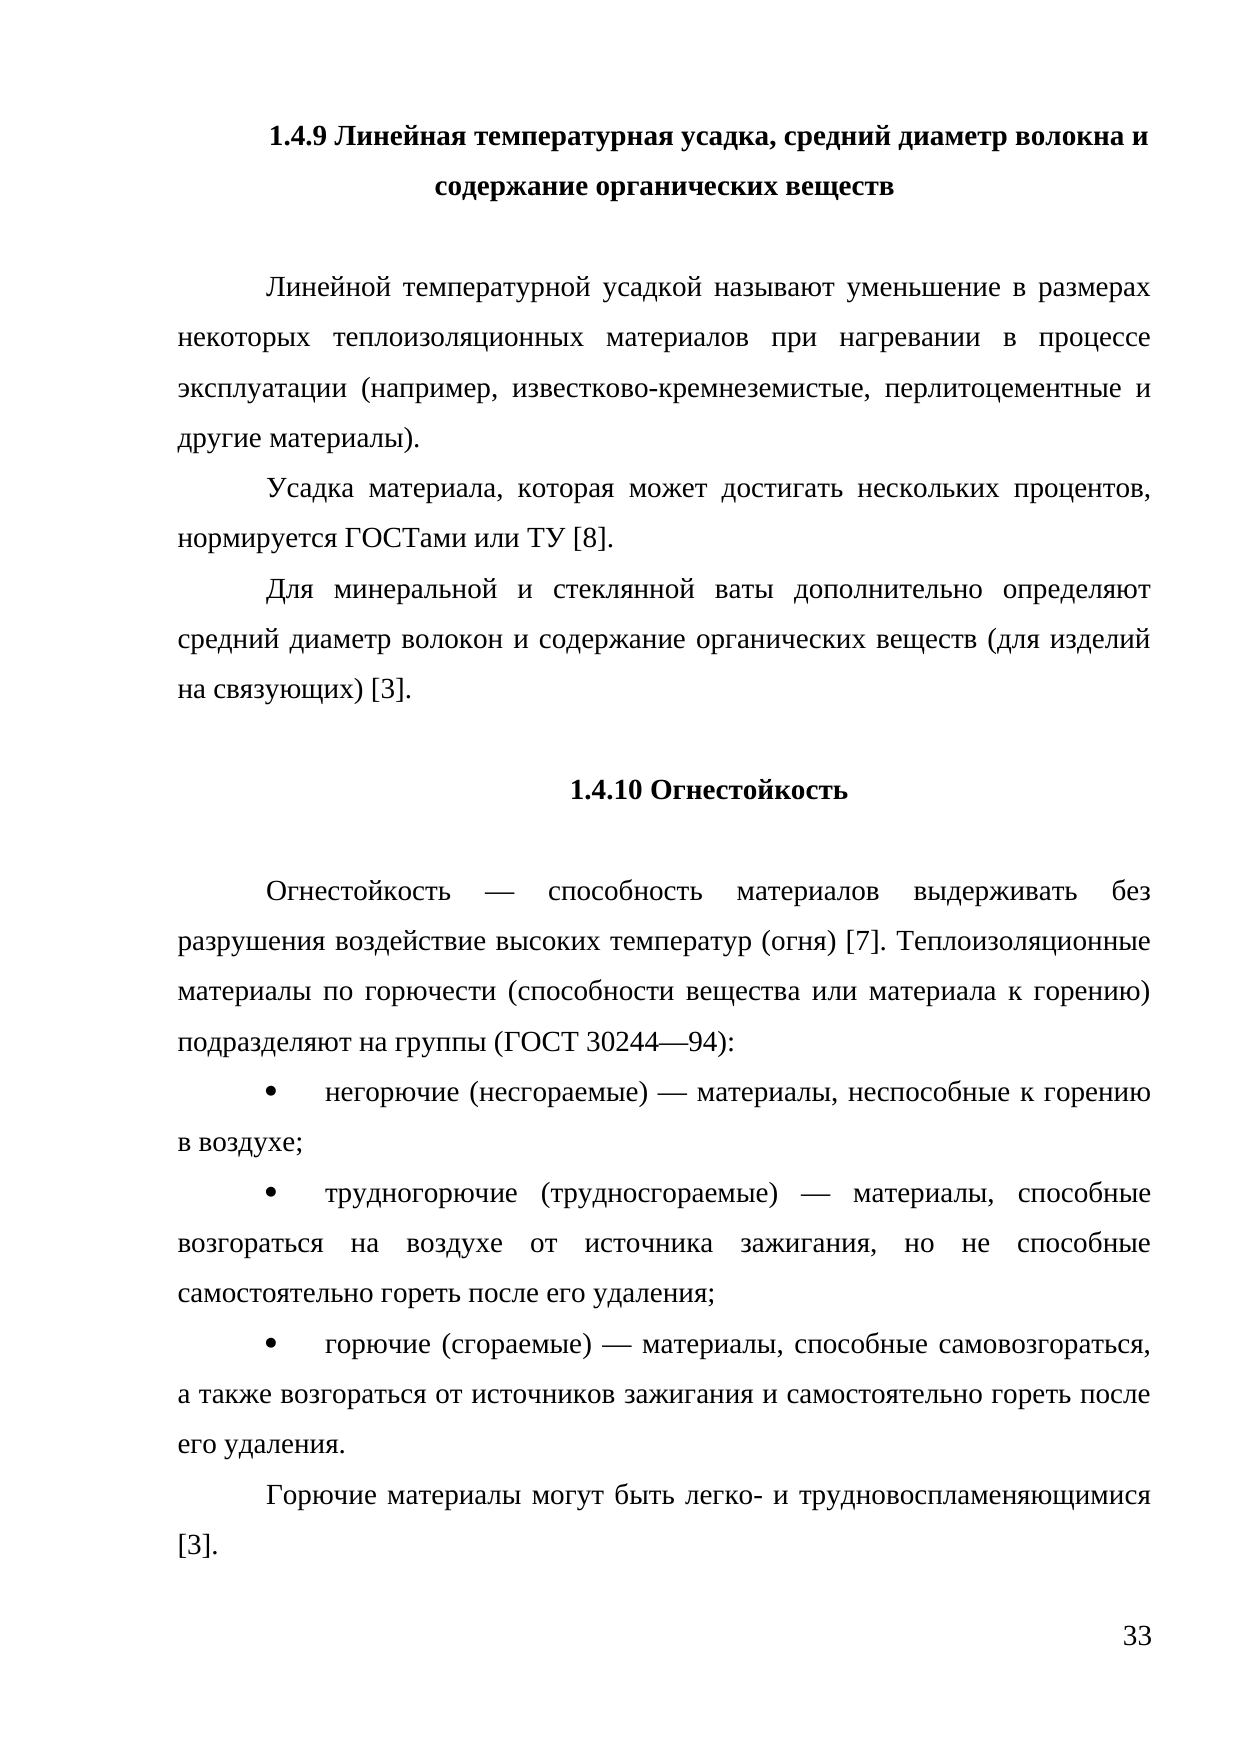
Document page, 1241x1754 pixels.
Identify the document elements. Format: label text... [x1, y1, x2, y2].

text 1.4.10 Огнестойкость [177, 772, 1152, 806]
text Огнестойкость — способность материалов выдерживать без разрушения воздействие высоких температур (огня) [7]. Теплоизоляционные материалы по горючести (способности вещества или материала к горению) подразделяют на группы (ГОСТ 30244—94): [177, 873, 1152, 1057]
list горючие (сгораемые) — материалы, способные самовозгораться, а также возгораться от источников зажигания и самостоятельно гореть после его удаления. [177, 1326, 1152, 1460]
text Усадка материала, которая может достигать нескольких процентов, нормируется ГОСТами или ТУ [8]. [177, 470, 1152, 554]
text Линейной температурной усадкой называют уменьшение в размерах некоторых теплоизоляционных материалов при нагревании в процессе эксплуатации (например, известково-кремнеземистые, перлитоцементные и другие материалы). [177, 269, 1152, 453]
list негорючие (несгораемые) — материалы, неспособные к горению в воздухе; [177, 1074, 1152, 1158]
text 1.4.9 Линейная температурная усадка, средний диаметр волокна и содержание органических веществ [177, 118, 1152, 202]
text Для минеральной и стеклянной ваты дополнительно определяют средний диаметр волокон и содержание органических веществ (для изделий на связующих) [3]. [177, 571, 1152, 705]
list трудногорючие (трудносгораемые) — материалы, способные возгораться на воздухе от источника зажигания, но не способные самостоятельно гореть после его удаления; [177, 1175, 1152, 1309]
text Горючие материалы могут быть легко- и трудновоспламеняющимися [3]. [177, 1477, 1152, 1561]
